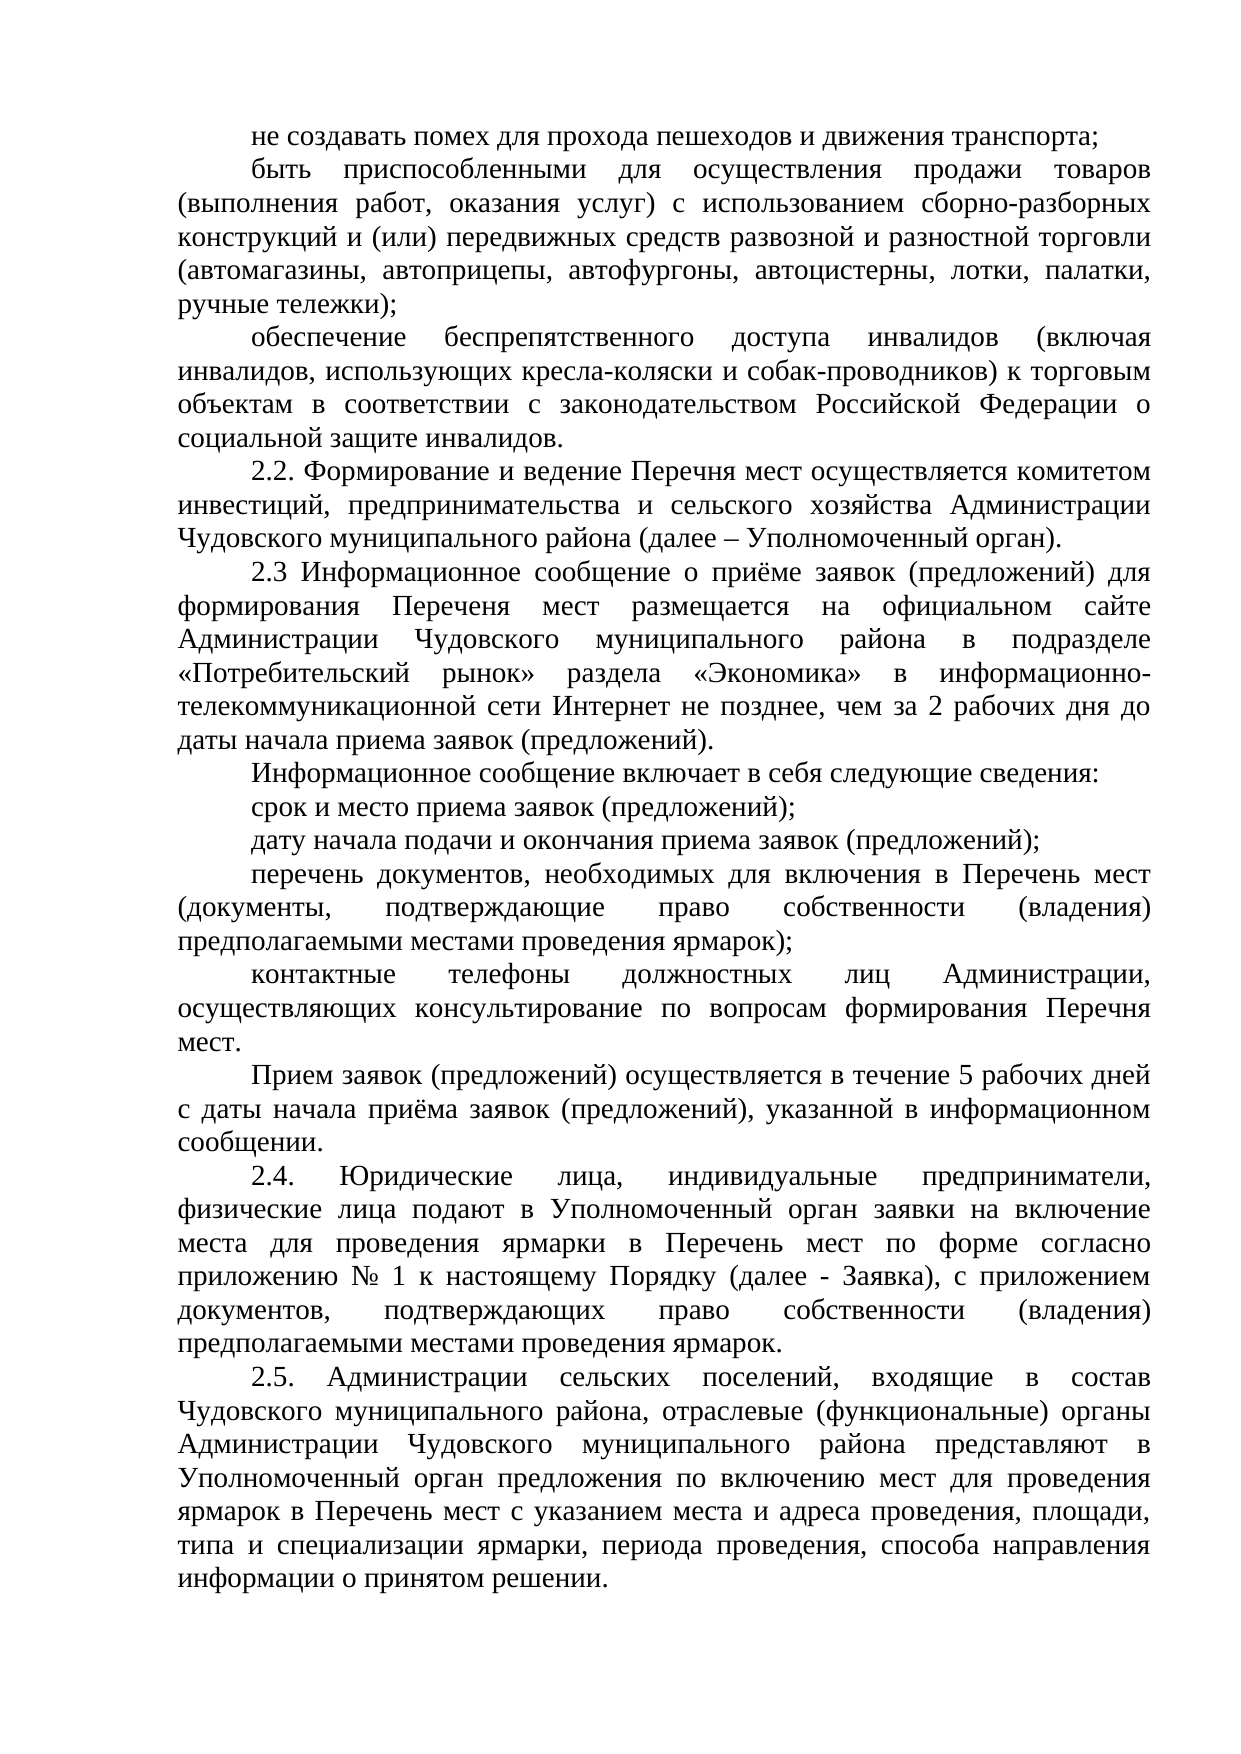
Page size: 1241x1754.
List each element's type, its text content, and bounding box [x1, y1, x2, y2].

text срок и место приема заявок (предложений); [177, 789, 1152, 822]
text 2.2. Формирование и ведение Перечня мест осуществляется комитетом инвестиций, предпринимательства и сельского хозяйства Администрации Чудовского муниципального района (далее – Уполномоченный орган). [177, 453, 1152, 554]
text не создавать помех для прохода пешеходов и движения транспорта; [177, 118, 1152, 152]
text обеспечение беспрепятственного доступа инвалидов (включая инвалидов, использующих кресла-коляски и собак-проводников) к торговым объектам в соответствии с законодательством Российской Федерации о социальной защите инвалидов. [177, 319, 1152, 453]
text быть приспособленными для осуществления продажи товаров (выполнения работ, оказания услуг) с использованием сборно-разборных конструкций и (или) передвижных средств развозной и разностной торговли (автомагазины, автоприцепы, автофургоны, автоцистерны, лотки, палатки, ручные тележки); [177, 152, 1152, 319]
text Прием заявок (предложений) осуществляется в течение 5 рабочих дней с даты начала приёма заявок (предложений), указанной в информационном сообщении. [177, 1057, 1152, 1158]
text дату начала подачи и окончания приема заявок (предложений); [177, 822, 1152, 856]
text перечень документов, необходимых для включения в Перечень мест (документы, подтверждающие право собственности (владения) предполагаемыми местами проведения ярмарок); [177, 856, 1152, 957]
text контактные телефоны должностных лиц Администрации, осуществляющих консультирование по вопросам формирования Перечня мест. [177, 957, 1152, 1057]
text 2.3 Информационное сообщение о приёме заявок (предложений) для формирования Переченя мест размещается на официальном сайте Администрации Чудовского муниципального района в подразделе «Потребительский рынок» раздела «Экономика» в информационно-телекоммуникационной сети Интернет не позднее, чем за 2 рабочих дня до даты начала приема заявок (предложений). [177, 554, 1152, 755]
text 2.5. Администрации сельских поселений, входящие в состав Чудовского муниципального района, отраслевые (функциональные) органы Администрации Чудовского муниципального района представляют в Уполномоченный орган предложения по включению мест для проведения ярмарок в Перечень мест с указанием места и адреса проведения, площади, типа и специализации ярмарки, периода проведения, способа направления информации о принятом решении. [177, 1359, 1152, 1594]
text 2.4. Юридические лица, индивидуальные предприниматели, физические лица подают в Уполномоченный орган заявки на включение места для проведения ярмарки в Перечень мест по форме согласно приложению № 1 к настоящему Порядку (далее - Заявка), с приложением документов, подтверждающих право собственности (владения) предполагаемыми местами проведения ярмарок. [177, 1158, 1152, 1359]
text Информационное сообщение включает в себя следующие сведения: [177, 755, 1152, 789]
